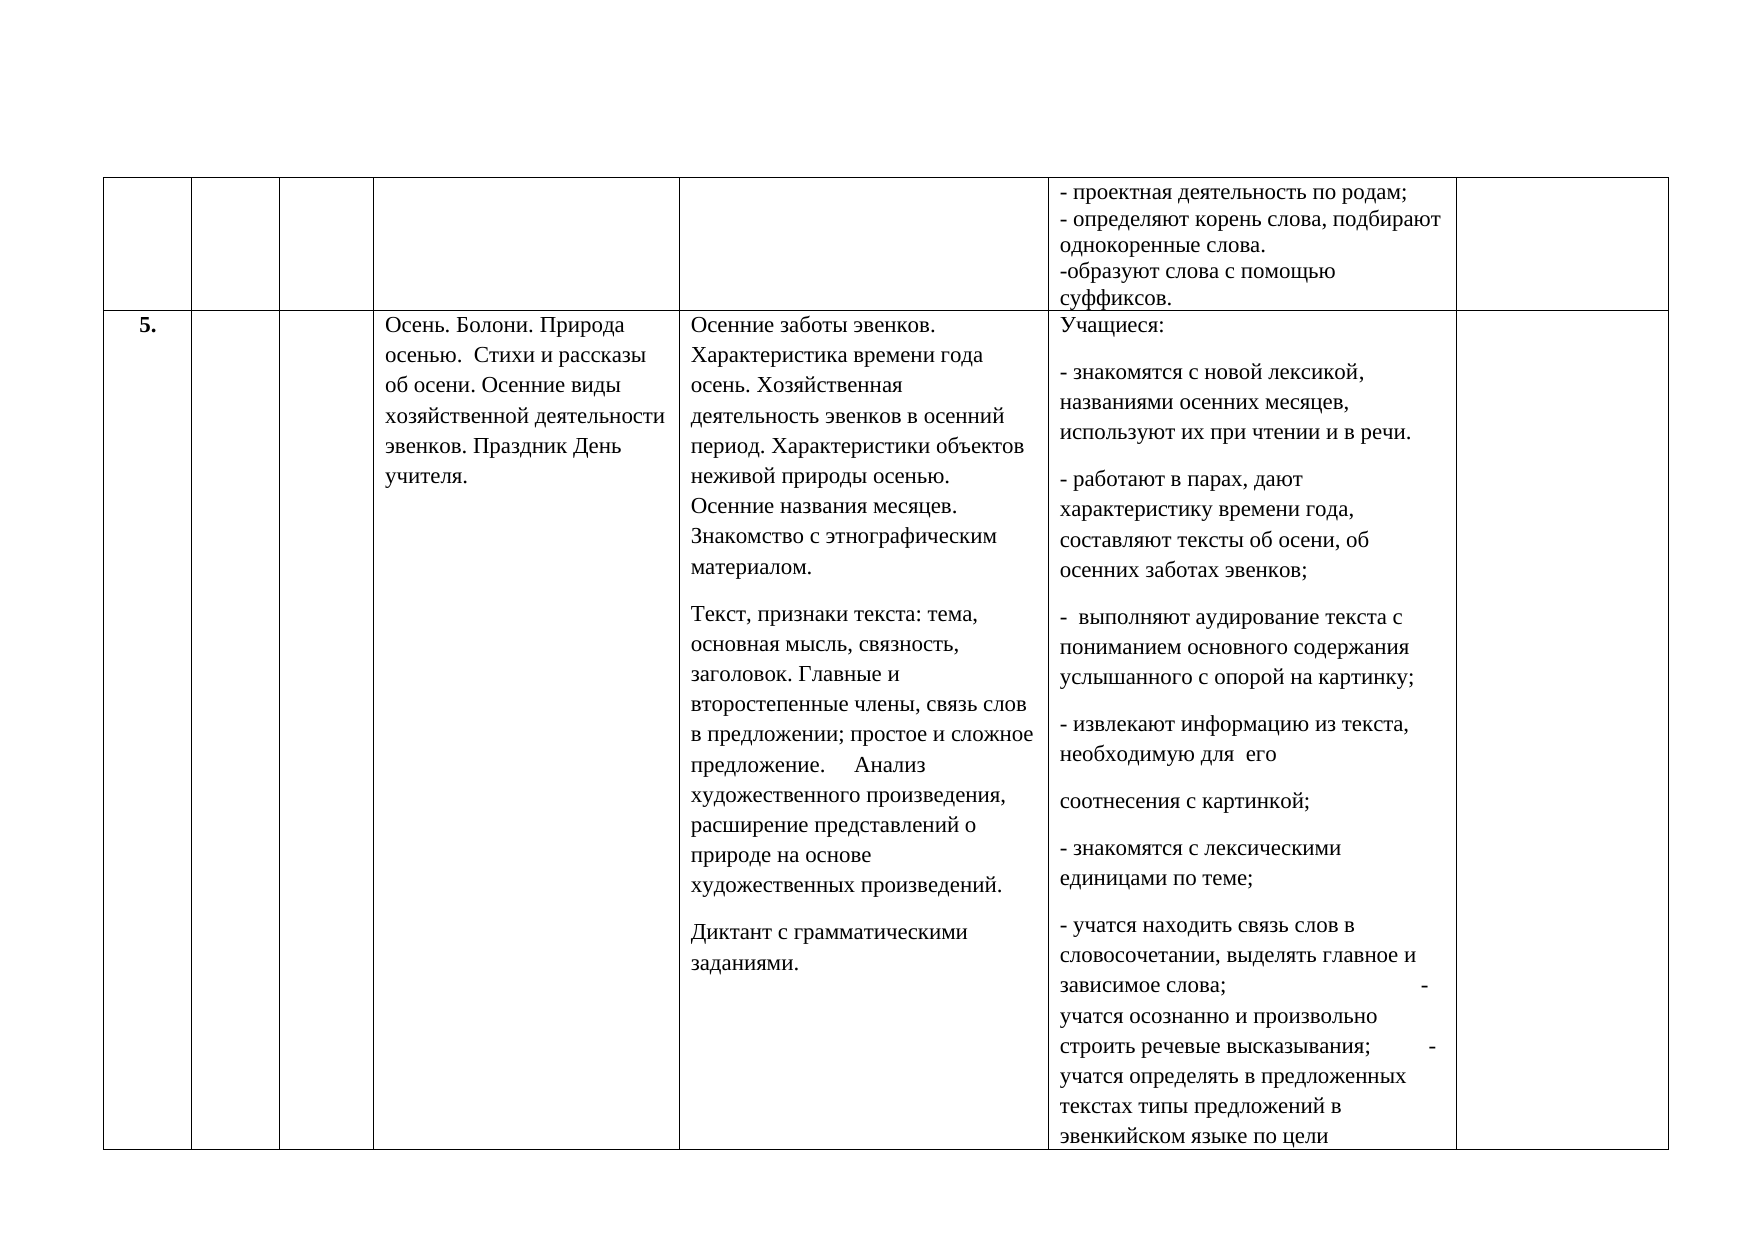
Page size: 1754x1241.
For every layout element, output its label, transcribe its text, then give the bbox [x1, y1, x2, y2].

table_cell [1049, 311, 1456, 1149]
table_cell [192, 311, 279, 1149]
table_cell 5. [104, 311, 191, 1149]
table_cell [1457, 178, 1668, 310]
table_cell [680, 311, 1048, 1149]
table_cell [280, 178, 373, 310]
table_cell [374, 178, 679, 310]
table_cell [192, 178, 279, 310]
table_cell [1457, 311, 1668, 1149]
table_cell [280, 311, 373, 1149]
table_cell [680, 178, 1048, 310]
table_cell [374, 311, 679, 1149]
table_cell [1049, 178, 1456, 310]
table_cell 4. [104, 178, 191, 310]
